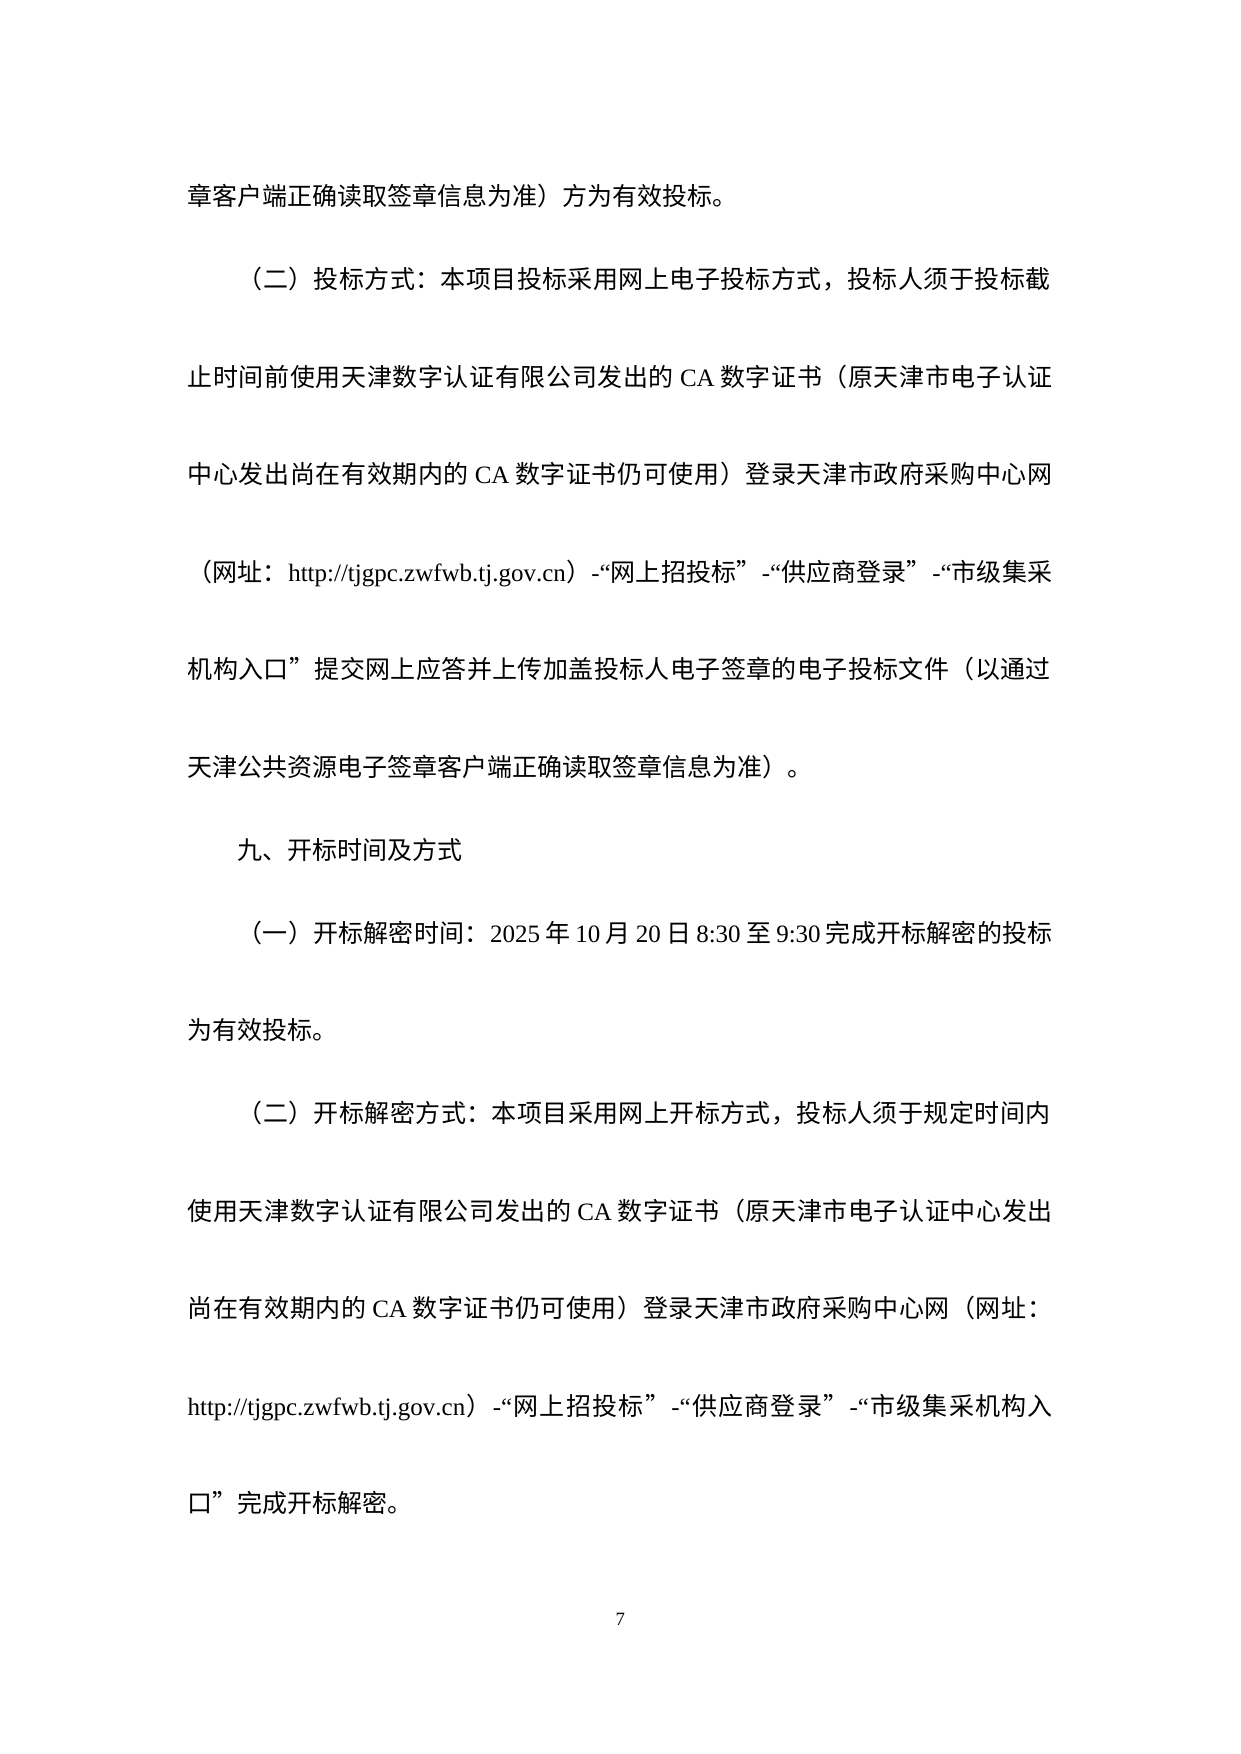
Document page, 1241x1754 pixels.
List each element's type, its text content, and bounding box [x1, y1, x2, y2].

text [187, 162, 1053, 227]
text （二）开标解密方式：本项目采用网上开标方式，投标人须于规定时间内使用天津数字认证有限公司发出的CA数字证书（原天津市电子认证中心发出尚在有效期内的CA数字证书仍可使用）登录天津市政府采购中心网（网址：http://tjgpc.zwfwb.tj.gov.cn）-“网上招投标”-“供应商登录”-“市级集采机构入口”完成开标解密。 [187, 1079, 1053, 1534]
text 九、开标时间及方式 [187, 816, 1053, 881]
text （二）投标方式：本项目投标采用网上电子投标方式，投标人须于投标截止时间前使用天津数字认证有限公司发出的CA数字证书（原天津市电子认证中心发出尚在有效期内的CA数字证书仍可使用）登录天津市政府采购中心网（网址：http://tjgpc.zwfwb.tj.gov.cn）-“网上招投标”-“供应商登录”-“市级集采机构入口”提交网上应答并上传加盖投标人电子签章的电子投标文件（以通过天津公共资源电子签章客户端正确读取签章信息为准）。 [187, 245, 1053, 798]
text （一）开标解密时间：2025年10月20日8:30至9:30完成开标解密的投标为有效投标。 [187, 899, 1053, 1061]
